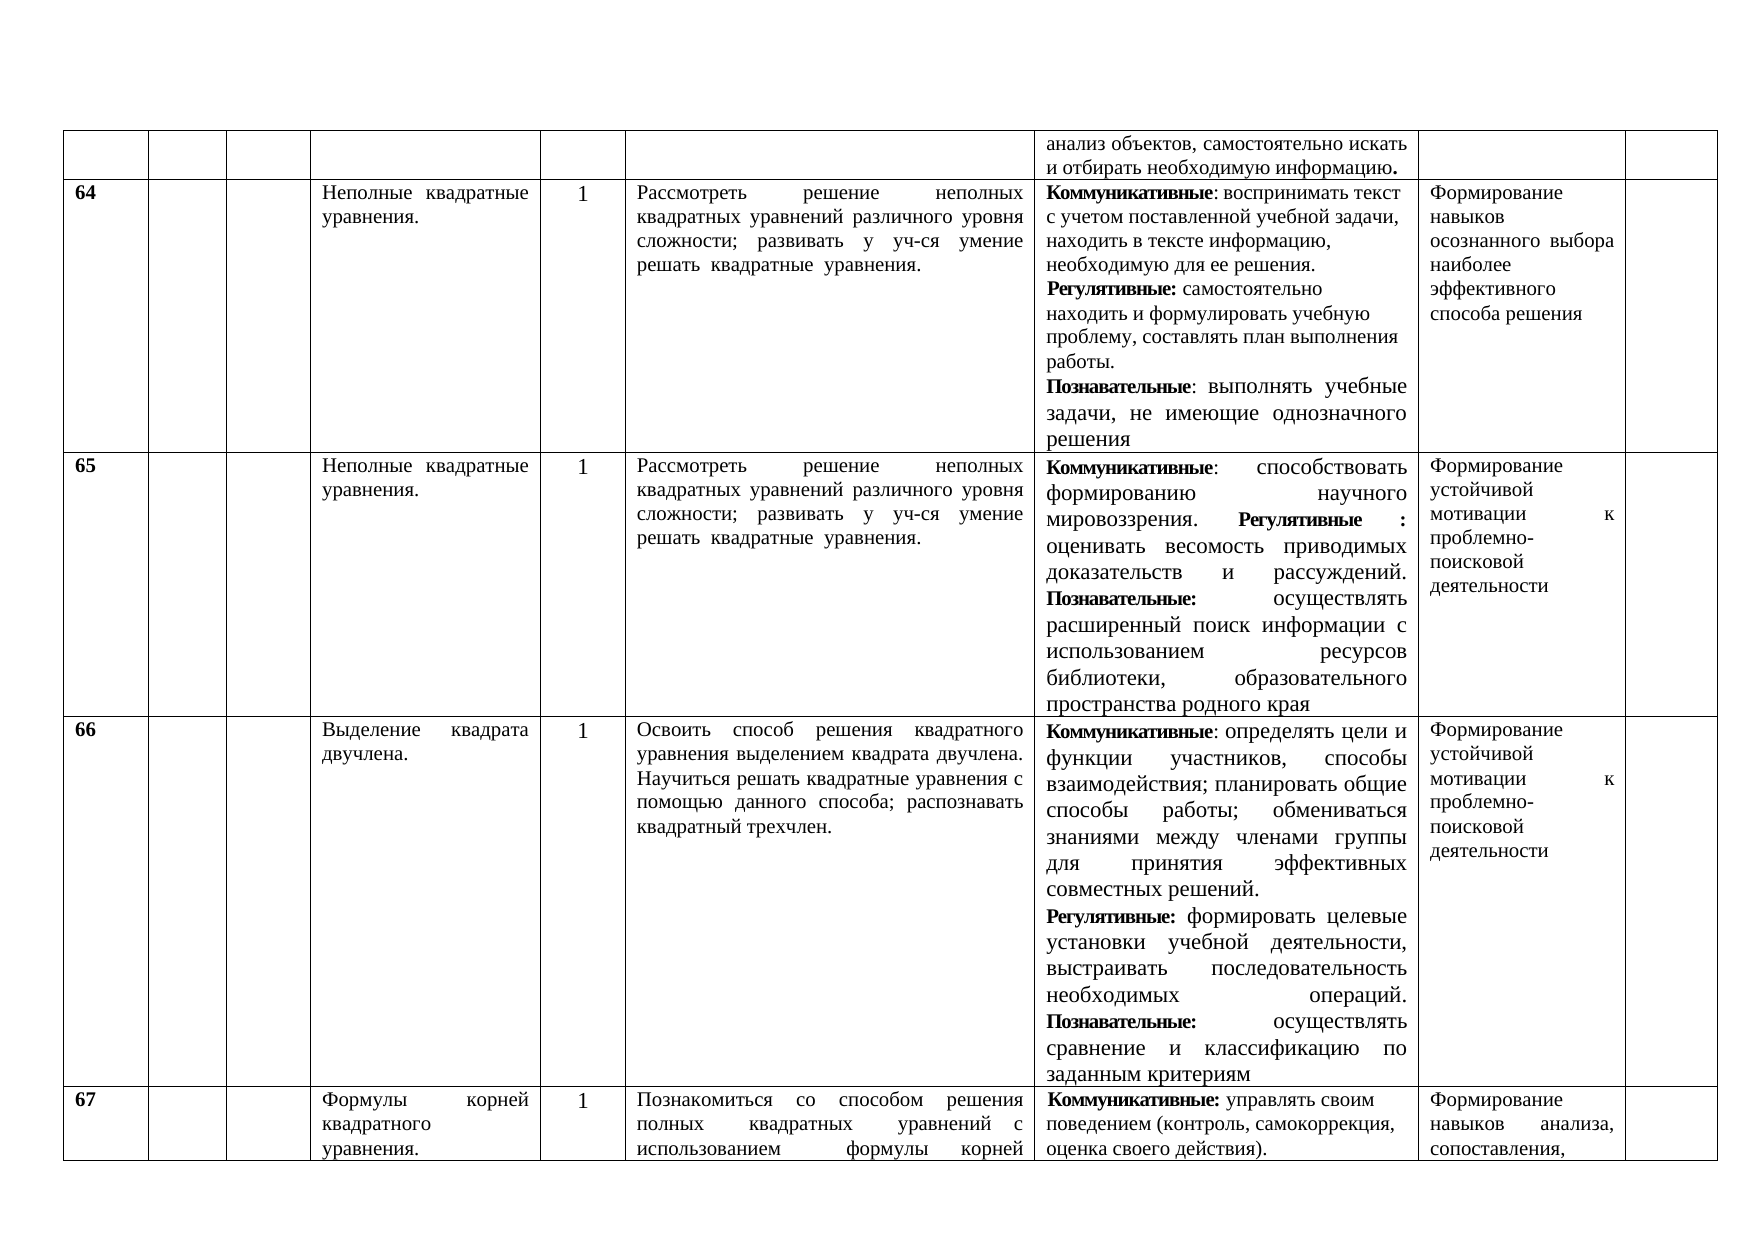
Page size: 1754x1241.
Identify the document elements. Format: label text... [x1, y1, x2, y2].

table_cell 1 [541, 180, 625, 452]
table_cell Формирование навыков осознанного выбора наиболее эффективного способа решения [1419, 180, 1625, 452]
table_cell 1 [541, 131, 625, 179]
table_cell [1419, 1087, 1625, 1159]
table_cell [311, 1087, 540, 1159]
table_cell [227, 131, 310, 179]
table_cell Рассмотреть решение неполных квадратных уравнений различного уровня сложности; развивать у уч-ся умение решать квадратные уравнения. [626, 453, 1034, 716]
table_cell 1 [541, 717, 625, 1086]
table_cell [149, 180, 226, 452]
table_cell Коммуникативные: определять цели и функции участников, способы взаимодействия; планировать общие способы работы; обмениваться знаниями между членами группы для принятия эффективных совместных решений. Регулятивные: формировать целевые установки учебной деятельности, выстраивать последовательность необходимых операций. Познавательные: осуществлять сравнение и классификацию по заданным критериям [1035, 717, 1418, 1086]
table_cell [1419, 131, 1625, 179]
table_cell Формирование устойчивой мотивации к проблемно-поисковой деятельности [1419, 717, 1625, 1086]
table_cell [227, 180, 310, 452]
table_cell [149, 717, 226, 1086]
table_cell [1626, 717, 1717, 1086]
table_cell [149, 453, 226, 716]
table_cell 63 [64, 131, 148, 179]
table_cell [626, 1087, 1034, 1159]
table_cell [227, 717, 310, 1086]
table_cell Освоить способ решения квадратного уравнения выделением квадрата двучлена. Научиться решать квадратные уравнения с помощью данного способа; распознавать квадратный трехчлен. [626, 717, 1034, 1086]
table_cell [626, 131, 1034, 179]
table_cell Формирование устойчивой мотивации к проблемно-поисковой деятельности [1419, 453, 1625, 716]
table_cell [1626, 1087, 1717, 1159]
table_cell Рассмотреть решение неполных квадратных уравнений различного уровня сложности; развивать у уч-ся умение решать квадратные уравнения. [626, 180, 1034, 452]
table_cell [1626, 131, 1717, 179]
table_cell Неполные квадратные уравнения. [311, 180, 540, 452]
table_cell [1626, 453, 1717, 716]
table_cell Коммуникативные: способствовать формированию научного мировоззрения. Регулятивные : оценивать весомость приводимых доказательств и рассуждений. Познавательные: осуществлять расширенный поиск информации с использованием ресурсов библиотеки, образовательного пространства родного края [1035, 453, 1418, 716]
table_cell Коммуникативные: воспринимать текст с учетом поставленной учебной задачи, находить в тексте информацию, необходимую для ее решения. Регулятивные: самостоятельно находить и формулировать учебную проблему, составлять план выполнения работы. Познавательные: выполнять учебные задачи, не имеющие однозначного решения [1035, 180, 1418, 452]
table_cell 1 [541, 1087, 625, 1159]
table_cell [227, 453, 310, 716]
table_cell [149, 131, 226, 179]
table_cell 66 [64, 717, 148, 1086]
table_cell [311, 131, 540, 179]
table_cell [1035, 131, 1418, 179]
table_cell Неполные квадратные уравнения. [311, 453, 540, 716]
table_cell 1 [541, 453, 625, 716]
table_cell 64 [64, 180, 148, 452]
table_cell 67 [64, 1087, 148, 1159]
table_cell [1626, 180, 1717, 452]
table_cell Выделение квадрата двучлена. [311, 717, 540, 1086]
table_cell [1035, 1087, 1418, 1159]
table_cell 65 [64, 453, 148, 716]
table_cell [149, 1087, 226, 1159]
table_cell [227, 1087, 310, 1159]
